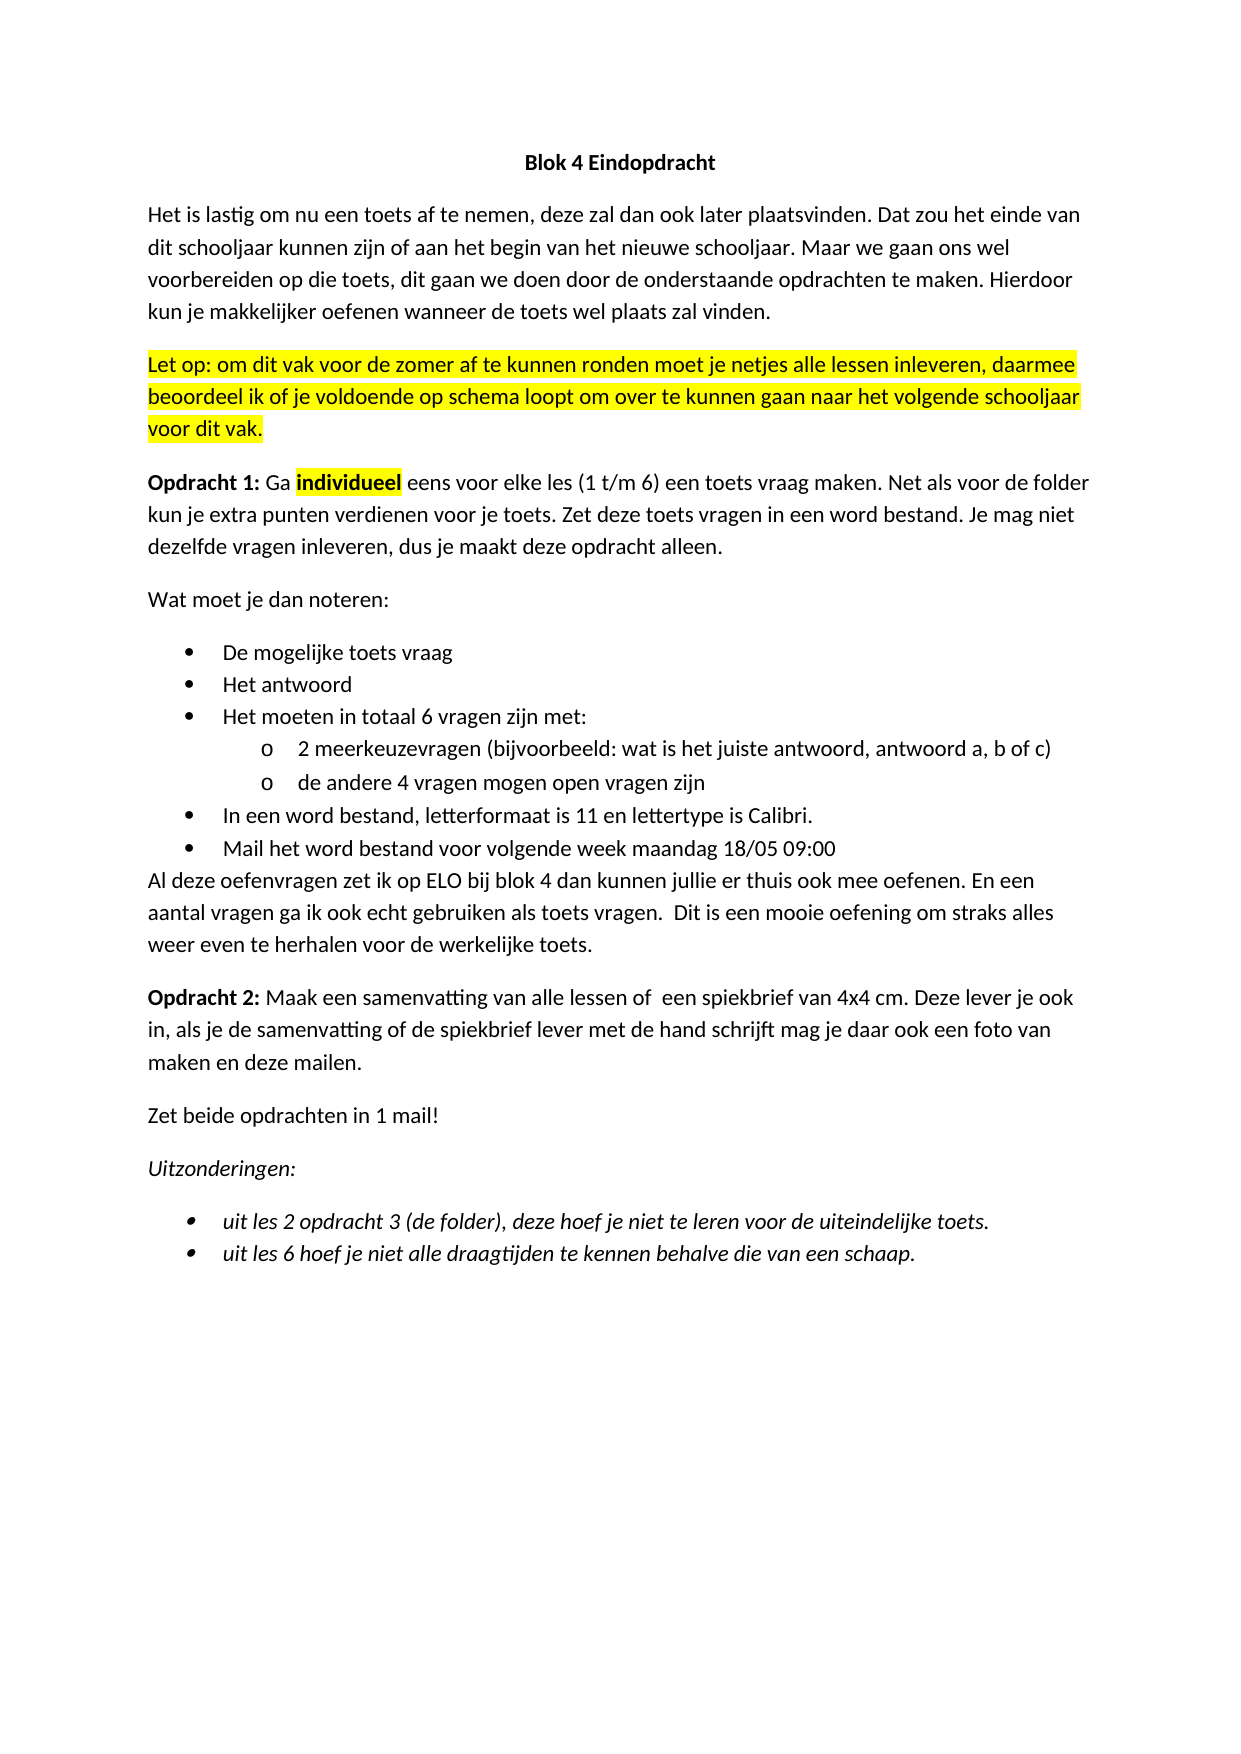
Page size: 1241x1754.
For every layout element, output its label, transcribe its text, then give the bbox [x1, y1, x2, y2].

text Het is lastig om nu een toets af te nemen, deze zal dan ook later plaatsvinden. Dat zou het einde van dit schooljaar kunnen zijn of aan het begin van het nieuwe schooljaar. Maar we gaan ons wel voorbereiden op die toets, dit gaan we doen door de onderstaande opdrachten te maken. Hierdoor kun je makkelijker oefenen wanneer de toets wel plaats zal vinden. [148, 201, 1093, 325]
text Opdracht 2: Maak een samenvatting van alle lessen of een spiekbrief van 4x4 cm. Deze lever je ook in, als je de samenvatting of de spiekbrief lever met de hand schrijft mag je daar ook een foto van maken en deze mailen. [148, 983, 1093, 1076]
list De mogelijke toets vraag [185, 638, 1093, 666]
list 2 meerkeuzevragen (bijvoorbeeld: wat is het juiste antwoord, antwoord a, b of c) [260, 734, 1093, 764]
list In een word bestand, letterformaat is 11 en lettertype is Calibri. [185, 802, 1093, 830]
text Uitzonderingen: [148, 1154, 1093, 1182]
text Let op: om dit vak voor de zomer af te kunnen ronden moet je netjes alle lessen inleveren, daarmee beoordeel ik of je voldoende op schema loopt om over te kunnen gaan naar het volgende schooljaar voor dit vak. [148, 350, 1093, 443]
list Het antwoord [185, 670, 1093, 698]
text Wat moet je dan noteren: [148, 585, 1093, 613]
text Opdracht 1: Ga individueel eens voor elke les (1 t/m 6) een toets vraag maken. Net als voor de folder kun je extra punten verdienen voor je toets. Zet deze toets vragen in een word bestand. Je mag niet dezelfde vragen inleveren, dus je maakt deze opdracht alleen. [148, 468, 1093, 560]
text Blok 4 Eindopdracht [148, 148, 1093, 176]
text Al deze oefenvragen zet ik op ELO bij blok 4 dan kunnen jullie er thuis ook mee oefenen. En een aantal vragen ga ik ook echt gebruiken als toets vragen. Dit is een mooie oefening om straks alles weer even te herhalen voor de werkelijke toets. [148, 866, 1093, 958]
list de andere 4 vragen mogen open vragen zijn [260, 768, 1093, 797]
list Mail het word bestand voor volgende week maandag 18/05 09:00 [185, 834, 1093, 862]
list uit les 6 hoef je niet alle draagtijden te kennen behalve die van een schaap. [185, 1239, 1093, 1267]
list Het moeten in totaal 6 vragen zijn met: [185, 702, 1093, 730]
text Zet beide opdrachten in 1 mail! [148, 1101, 1093, 1129]
list uit les 2 opdracht 3 (de folder), deze hoef je niet te leren voor de uiteindelijke toets. [185, 1207, 1093, 1235]
